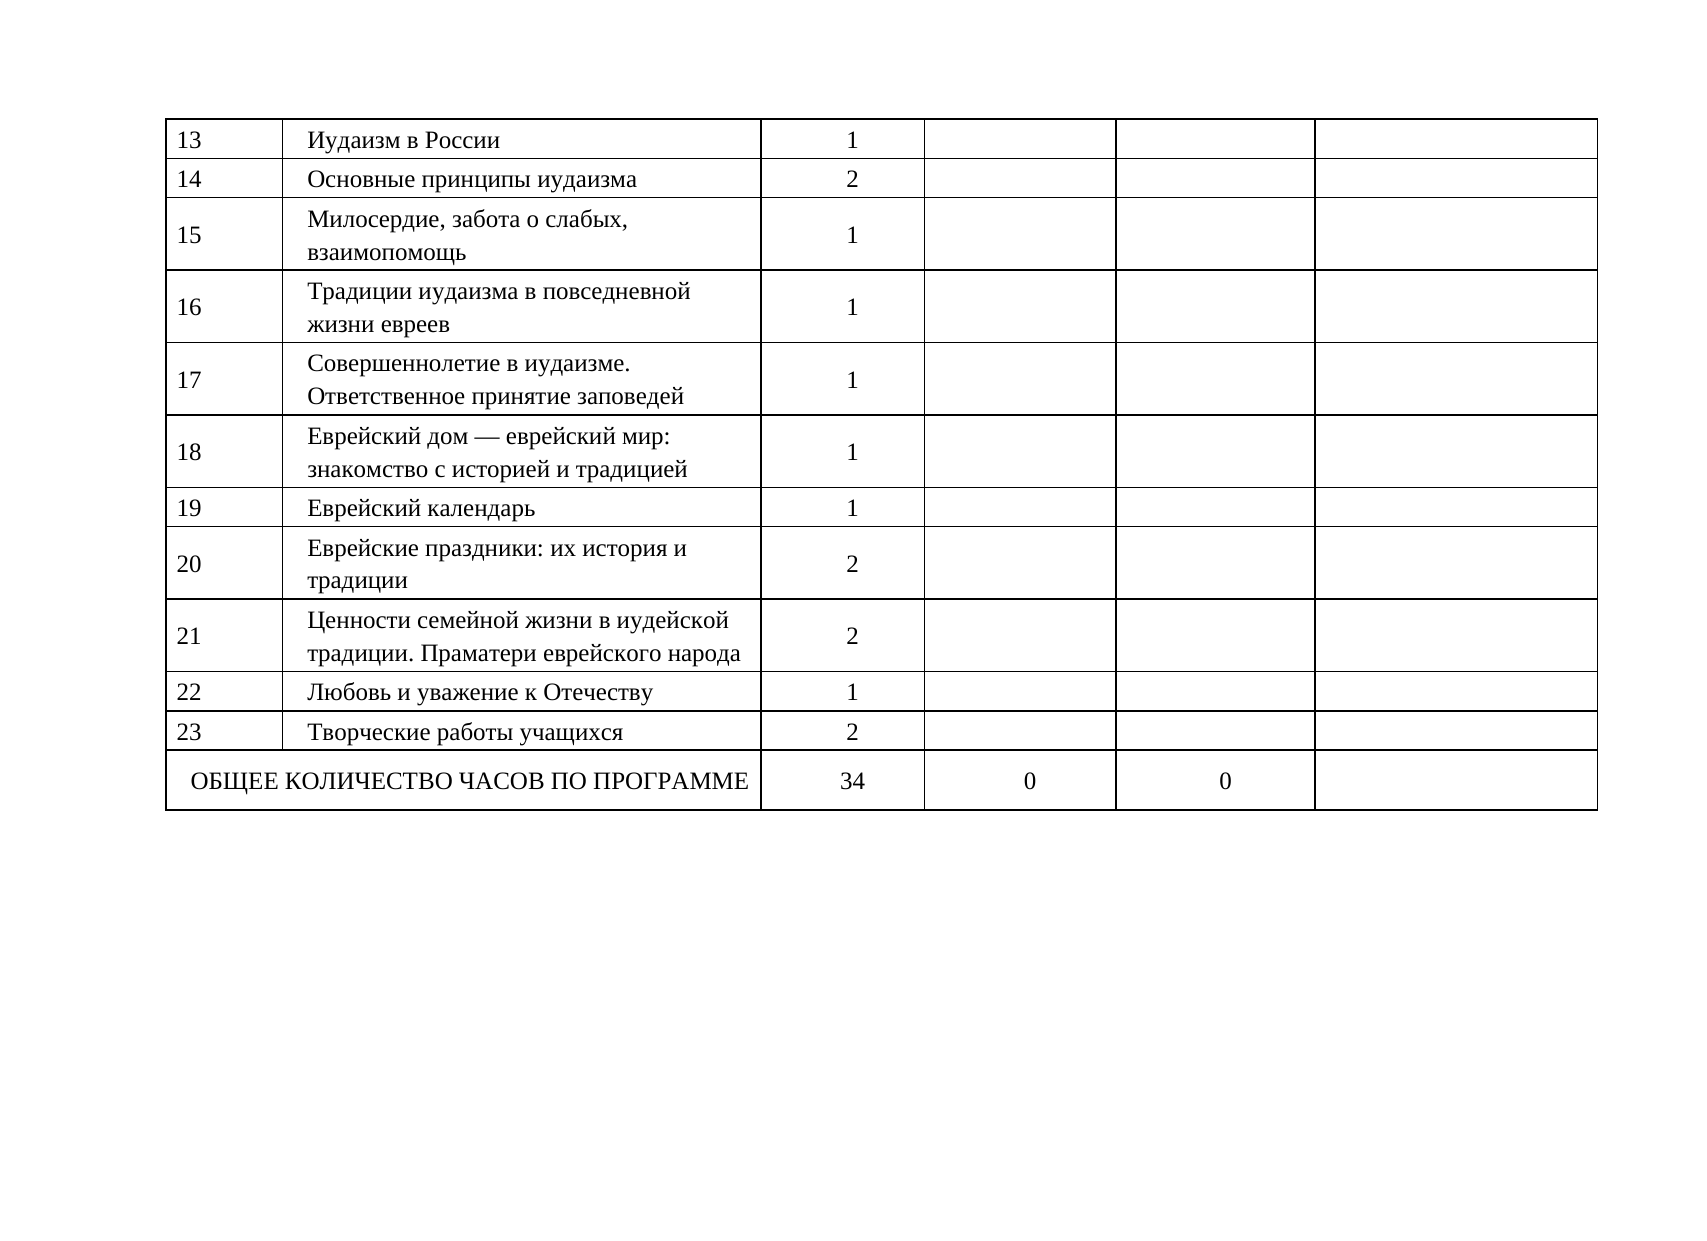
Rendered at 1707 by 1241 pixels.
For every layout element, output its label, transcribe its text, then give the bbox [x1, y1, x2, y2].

table_cell [1117, 343, 1314, 414]
table_cell [1117, 600, 1314, 671]
table_cell 18 [167, 416, 282, 486]
table_cell 14 [167, 159, 282, 197]
table_cell [1316, 271, 1597, 342]
table_cell Творческие работы учащихся [283, 712, 760, 749]
table_cell [1316, 527, 1597, 598]
table_cell [1316, 672, 1597, 710]
table_cell [925, 672, 1115, 710]
table_cell 34 [762, 751, 924, 809]
table_cell 0 [925, 751, 1115, 809]
table_cell [1316, 488, 1597, 526]
table_cell [1316, 120, 1597, 157]
table_cell [925, 527, 1115, 598]
table_cell 1 [762, 198, 924, 269]
table_cell [1117, 159, 1314, 197]
table_cell Ценности семейной жизни в иудейской традиции. Праматери еврейского народа [283, 600, 760, 671]
table_cell [925, 159, 1115, 197]
table_cell 13 [167, 120, 282, 157]
table_cell [1117, 672, 1314, 710]
table_cell [1316, 343, 1597, 414]
table_cell 22 [167, 672, 282, 710]
table_cell 1 [762, 488, 924, 526]
table_cell Традиции иудаизма в повседневной жизни евреев [283, 271, 760, 342]
table_cell [1117, 271, 1314, 342]
table_cell Еврейский календарь [283, 488, 760, 526]
table_cell 2 [762, 712, 924, 749]
table_cell [1117, 416, 1314, 486]
table_cell [925, 343, 1115, 414]
table_cell 1 [762, 416, 924, 486]
table_cell 0 [1117, 751, 1314, 809]
table_cell 1 [762, 672, 924, 710]
table_cell 2 [762, 527, 924, 598]
table_cell 2 [762, 159, 924, 197]
table_cell [1117, 120, 1314, 157]
table_cell [925, 712, 1115, 749]
table_cell Еврейский дом — еврейский мир: знакомство с историей и традицией [283, 416, 760, 486]
table_cell [925, 488, 1115, 526]
table_cell [925, 600, 1115, 671]
table_cell [1316, 416, 1597, 486]
table_cell 21 [167, 600, 282, 671]
table_cell [925, 416, 1115, 486]
table_cell [925, 198, 1115, 269]
table_cell Милосердие, забота о слабых, взаимопомощь [283, 198, 760, 269]
table_cell [925, 120, 1115, 157]
table_cell [1316, 712, 1597, 749]
table_cell Основные принципы иудаизма [283, 159, 760, 197]
table_cell 1 [762, 271, 924, 342]
table_cell Иудаизм в России [283, 120, 760, 157]
table_cell Еврейские праздники: их история и традиции [283, 527, 760, 598]
table_cell [1117, 527, 1314, 598]
table_cell [1117, 712, 1314, 749]
table_cell 1 [762, 120, 924, 157]
table_cell [1316, 198, 1597, 269]
table_cell [925, 271, 1115, 342]
table_cell 16 [167, 271, 282, 342]
table_cell [1117, 488, 1314, 526]
table_cell ОБЩЕЕ КОЛИЧЕСТВО ЧАСОВ ПО ПРОГРАММЕ [167, 751, 760, 809]
table_cell [1316, 159, 1597, 197]
table_cell Совершеннолетие в иудаизме. Ответственное принятие заповедей [283, 343, 760, 414]
table_cell 2 [762, 600, 924, 671]
table_cell 20 [167, 527, 282, 598]
table_cell Любовь и уважение к Отечеству [283, 672, 760, 710]
table_cell [1117, 198, 1314, 269]
table_cell [1316, 751, 1597, 809]
table_cell 23 [167, 712, 282, 749]
table_cell 15 [167, 198, 282, 269]
table_cell 17 [167, 343, 282, 414]
table_cell 1 [762, 343, 924, 414]
table_cell [1316, 600, 1597, 671]
table_cell 19 [167, 488, 282, 526]
